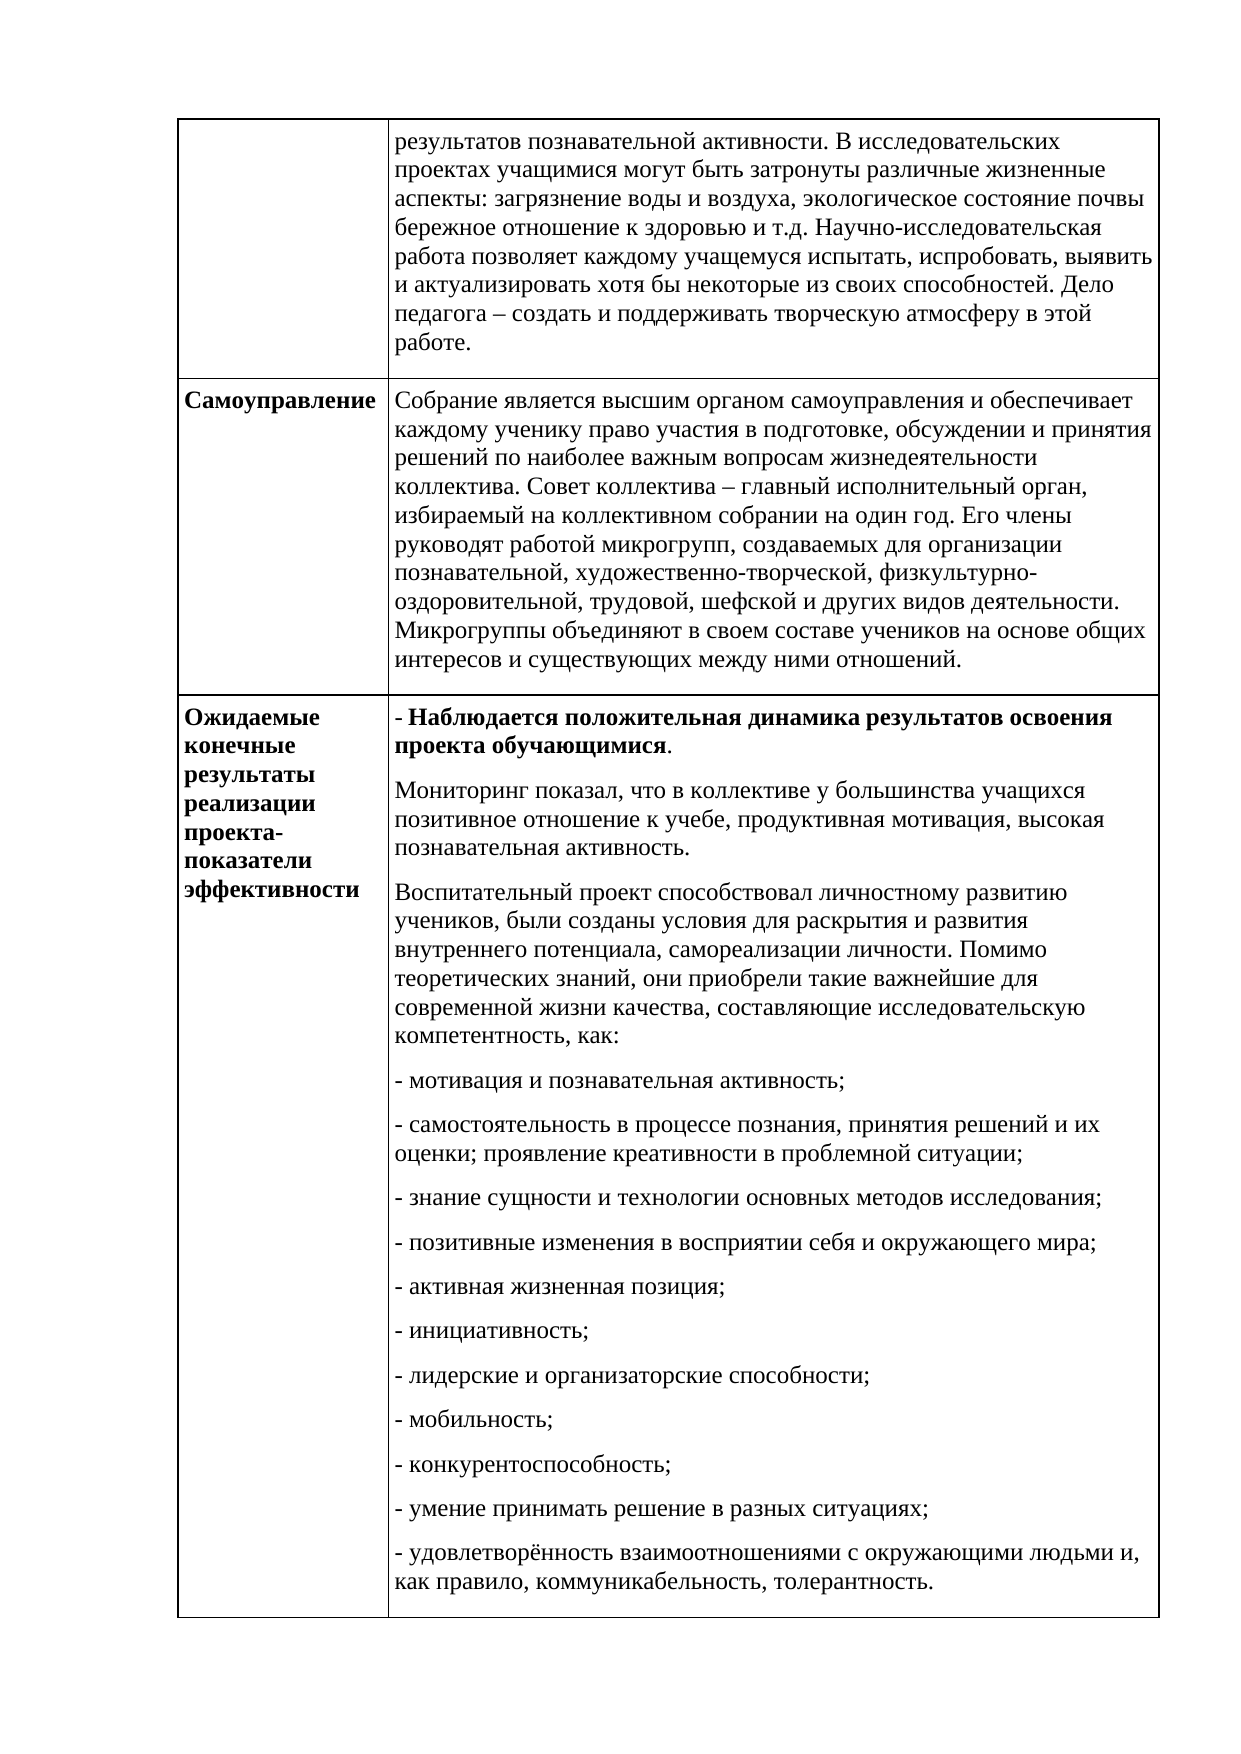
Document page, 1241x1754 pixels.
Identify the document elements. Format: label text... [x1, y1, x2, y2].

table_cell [389, 696, 1158, 1617]
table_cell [179, 696, 388, 1617]
table_cell Собрание является высшим органом самоуправления и обеспечивает каждому ученику право участия в подготовке, обсуждении и принятия решений по наиболее важным вопросам жизнедеятельности коллектива. Совет коллектива – главный исполнительный орган, избираемый на коллективном собрании на один год. Его члены руководят работой микрогрупп, создаваемых для организации познавательной, художественно-творческой, физкультурно-оздоровительной, трудовой, шефской и других видов деятельности. Микрогруппы объединяют в своем составе учеников на основе общих интересов и существующих между ними отношений. [389, 379, 1158, 694]
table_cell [389, 120, 1158, 377]
table_cell Самоуправление [179, 379, 388, 694]
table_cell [179, 120, 388, 377]
